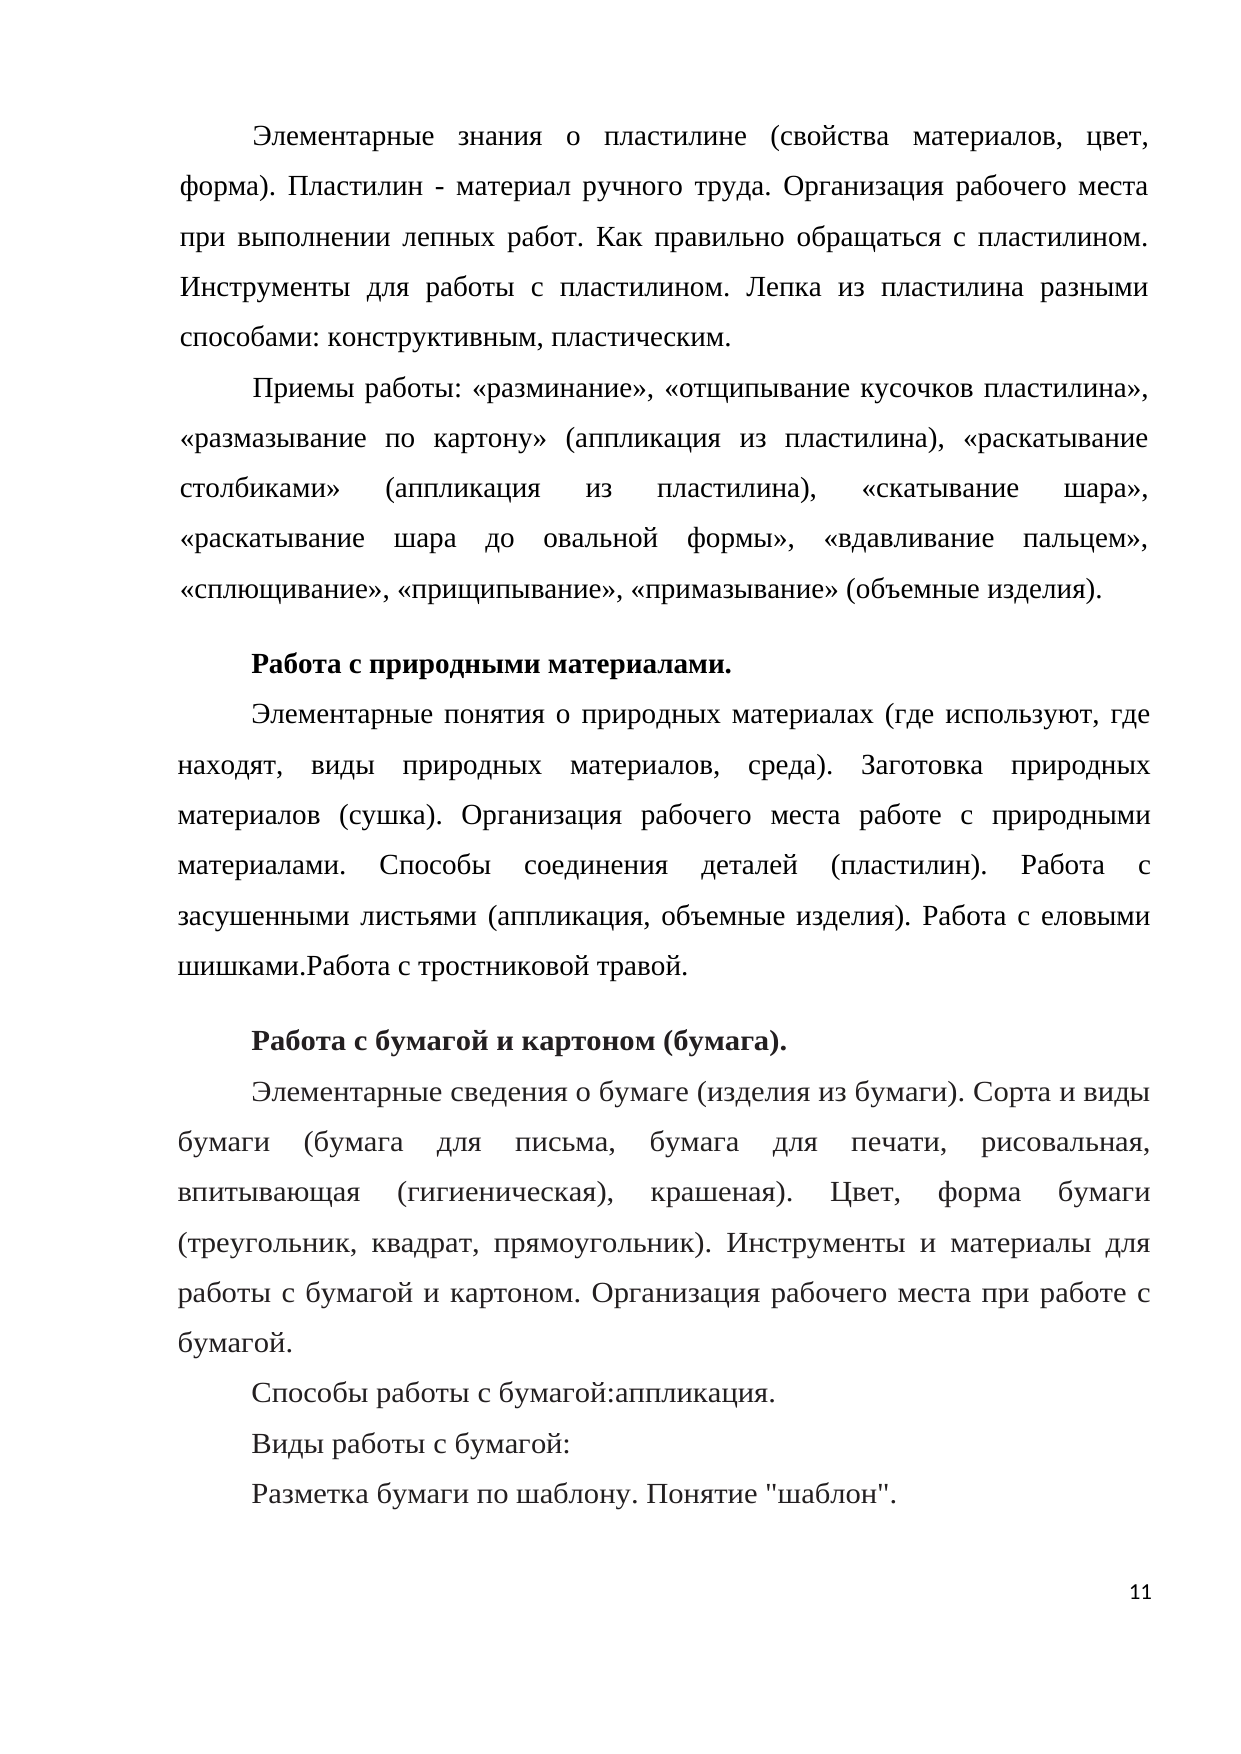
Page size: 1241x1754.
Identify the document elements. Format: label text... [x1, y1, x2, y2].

text Элементарные знания о пластилине (свойства материалов, цвет, форма). Пластилин - материал ручного труда. Организация рабочего места при выполнении лепных работ. Как правильно обращаться с пластилином. Инструменты для работы с пластилином. Лепка из пластилина разными способами: конструктивным, пластическим. [179, 118, 1149, 353]
text Работа с природными материалами. [177, 646, 1152, 680]
text Разметка бумаги по шаблону. Понятие "шаблон". [177, 1476, 1152, 1510]
text Элементарные понятия о природных материалах (где используют, где находят, виды природных материалов, среда). Заготовка природных материалов (сушка). Организация рабочего места работе с природными материалами. Способы соединения деталей (пластилин). Работа с засушенными листьями (аппликация, объемные изделия). Работа с еловыми шишками.Работа с тростниковой травой. [177, 697, 1152, 982]
text Работа с бумагой и картоном (бумага). [177, 1023, 1152, 1057]
text Элементарные сведения о бумаге (изделия из бумаги). Сорта и виды бумаги (бумага для письма, бумага для печати, рисовальная, впитывающая (гигиеническая), крашеная). Цвет, форма бумаги (треугольник, квадрат, прямоугольник). Инструменты и материалы для работы с бумагой и картоном. Организация рабочего места при работе с бумагой. [177, 1074, 1152, 1359]
text Способы работы с бумагой:аппликация. [177, 1376, 1152, 1409]
text Приемы работы: «разминание», «отщипывание кусочков пластилина», «размазывание по картону» (аппликация из пластилина), «раскатывание столбиками» (аппликация из пластилина), «скатывание шара», «раскатывание шара до овальной формы», «вдавливание пальцем», «сплющивание», «прищипывание», «примазывание» (объемные изделия). [179, 370, 1149, 604]
text Виды работы с бумагой: [177, 1426, 1152, 1459]
